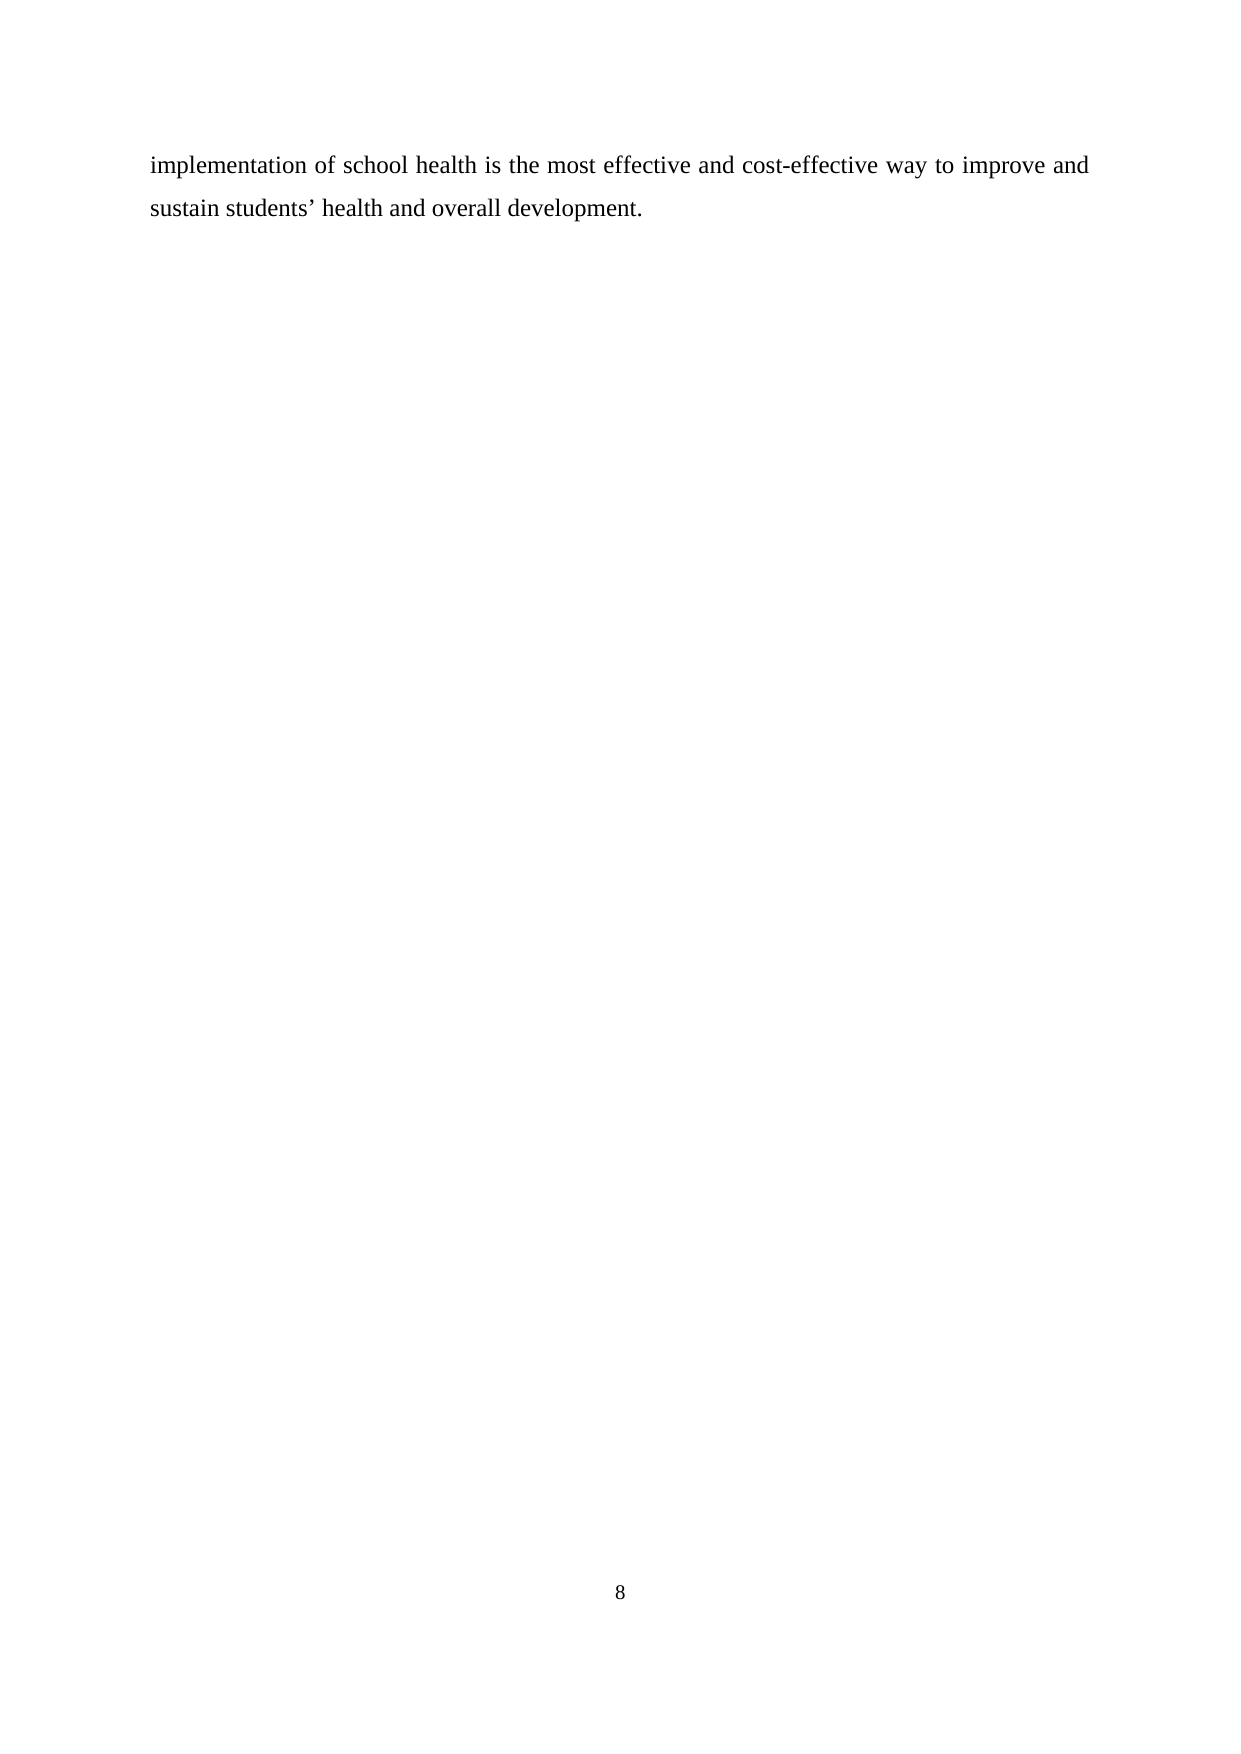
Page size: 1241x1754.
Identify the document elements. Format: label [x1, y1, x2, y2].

text [150, 150, 1090, 222]
